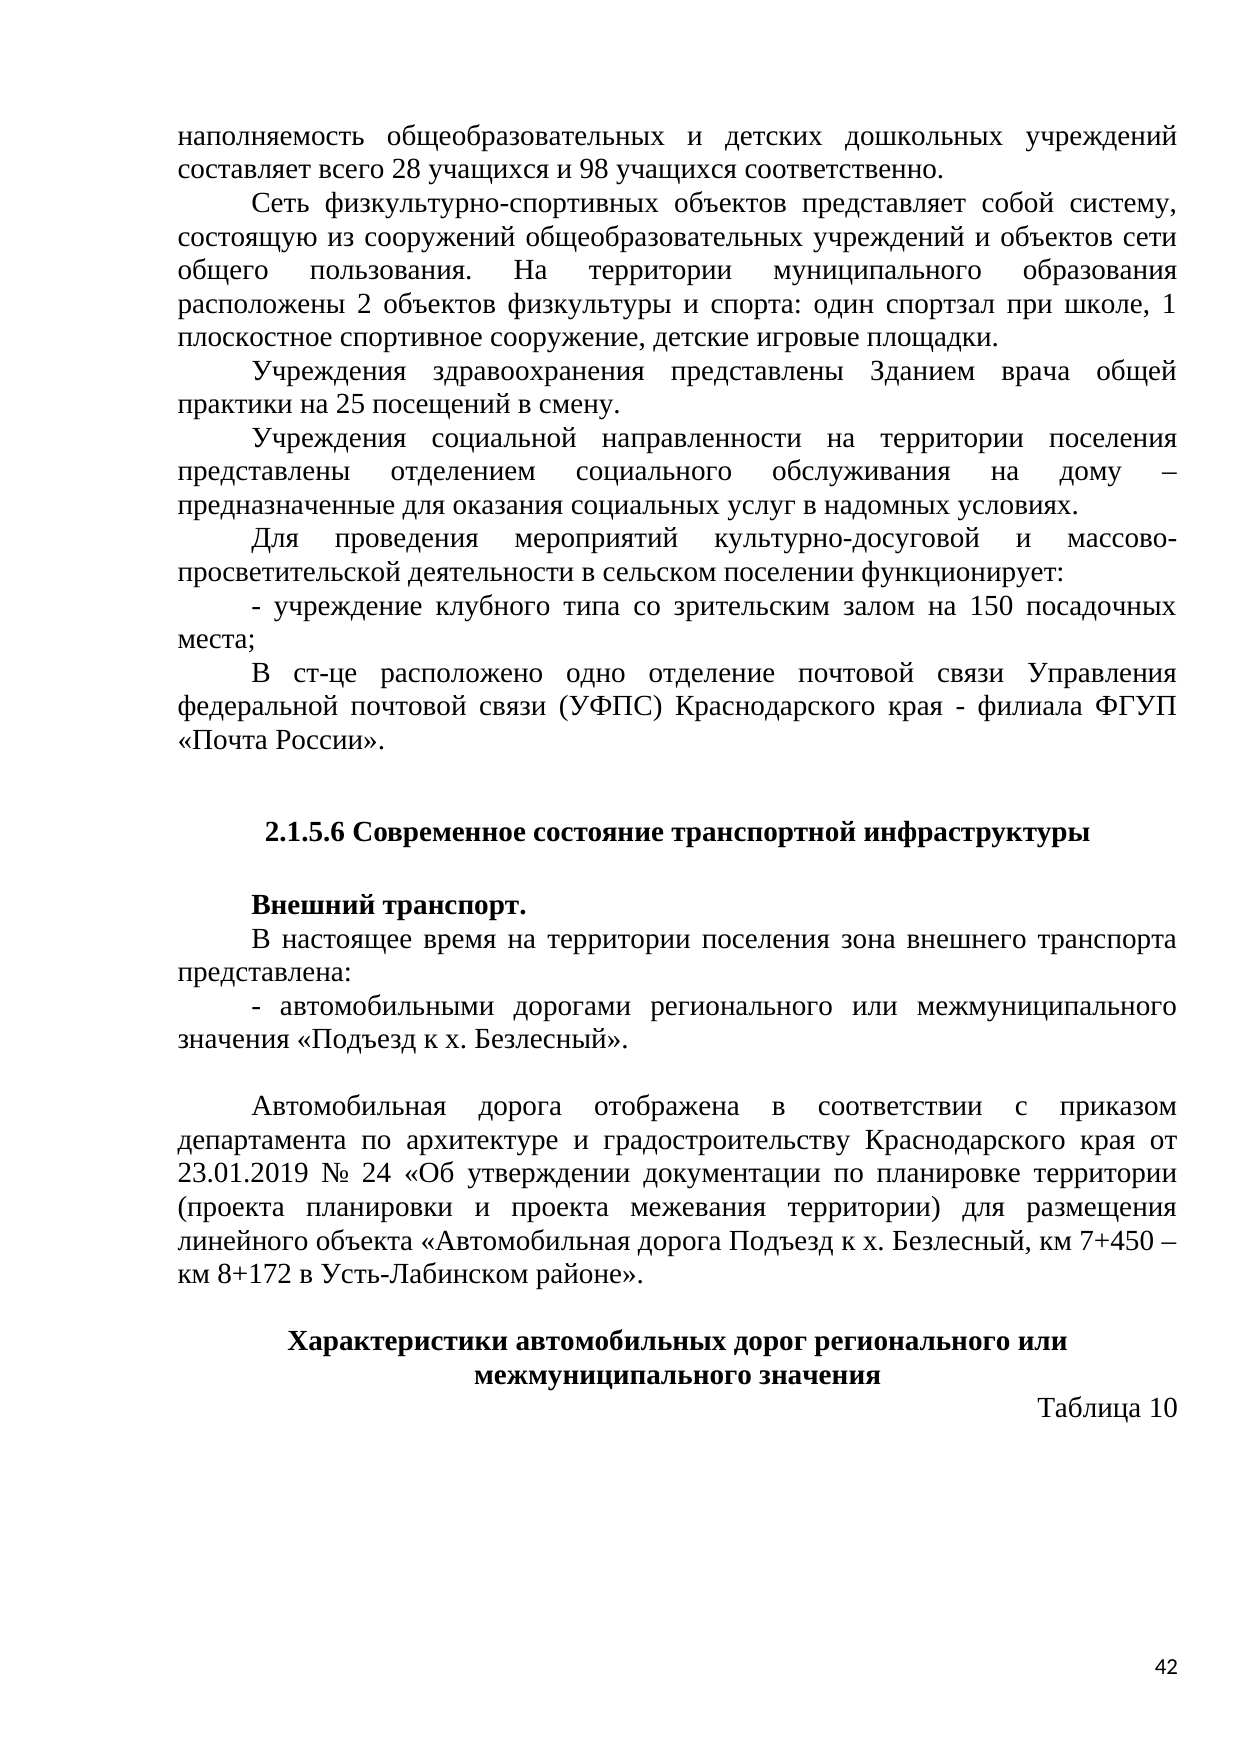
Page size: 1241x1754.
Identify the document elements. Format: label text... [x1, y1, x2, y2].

text Таблица 10 [177, 1390, 1178, 1424]
text - автомобильными дорогами регионального или межмуниципального значения «Подъезд к х. Безлесный». [177, 988, 1178, 1055]
text Характеристики автомобильных дорог регионального или межмуниципального значения [177, 1323, 1178, 1390]
text В ст-це расположено одно отделение почтовой связи Управления федеральной почтовой связи (УФПС) Краснодарского края - филиала ФГУП «Почта России». [177, 655, 1178, 755]
text - учреждение клубного типа со зрительским залом на 150 посадочных места; [177, 588, 1178, 655]
text Сеть физкультурно-спортивных объектов представляет собой систему, состоящую из сооружений общеобразовательных учреждений и объектов сети общего пользования. На территории муниципального образования расположены 2 объектов физкультуры и спорта: один спортзал при школе, 1 плоскостное спортивное сооружение, детские игровые площадки. [177, 185, 1178, 353]
text Учреждения здравоохранения представлены Зданием врача общей практики на 25 посещений в смену. [177, 353, 1178, 420]
text Для проведения мероприятий культурно-досуговой и массово-просветительской деятельности в сельском поселении функционирует: [177, 521, 1178, 588]
text Внешний транспорт. [177, 887, 1178, 921]
text В настоящее время на территории поселения зона внешнего транспорта представлена: [177, 921, 1178, 988]
text Автомобильная дорога отображена в соответствии с приказом департамента по архитектуре и градостроительству Краснодарского края от 23.01.2019 № 24 «Об утверждении документации по планировке территории (проекта планировки и проекта межевания территории) для размещения линейного объекта «Автомобильная дорога Подъезд к х. Безлесный, км 7+450 – км 8+172 в Усть-Лабинском районе». [177, 1088, 1178, 1290]
subtitle 2.1.5.6 Современное состояние транспортной инфраструктуры [177, 814, 1178, 847]
text Учреждения социальной направленности на территории поселения представлены отделением социального обслуживания на дому – предназначенные для оказания социальных услуг в надомных условиях. [177, 420, 1178, 521]
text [177, 118, 1178, 185]
